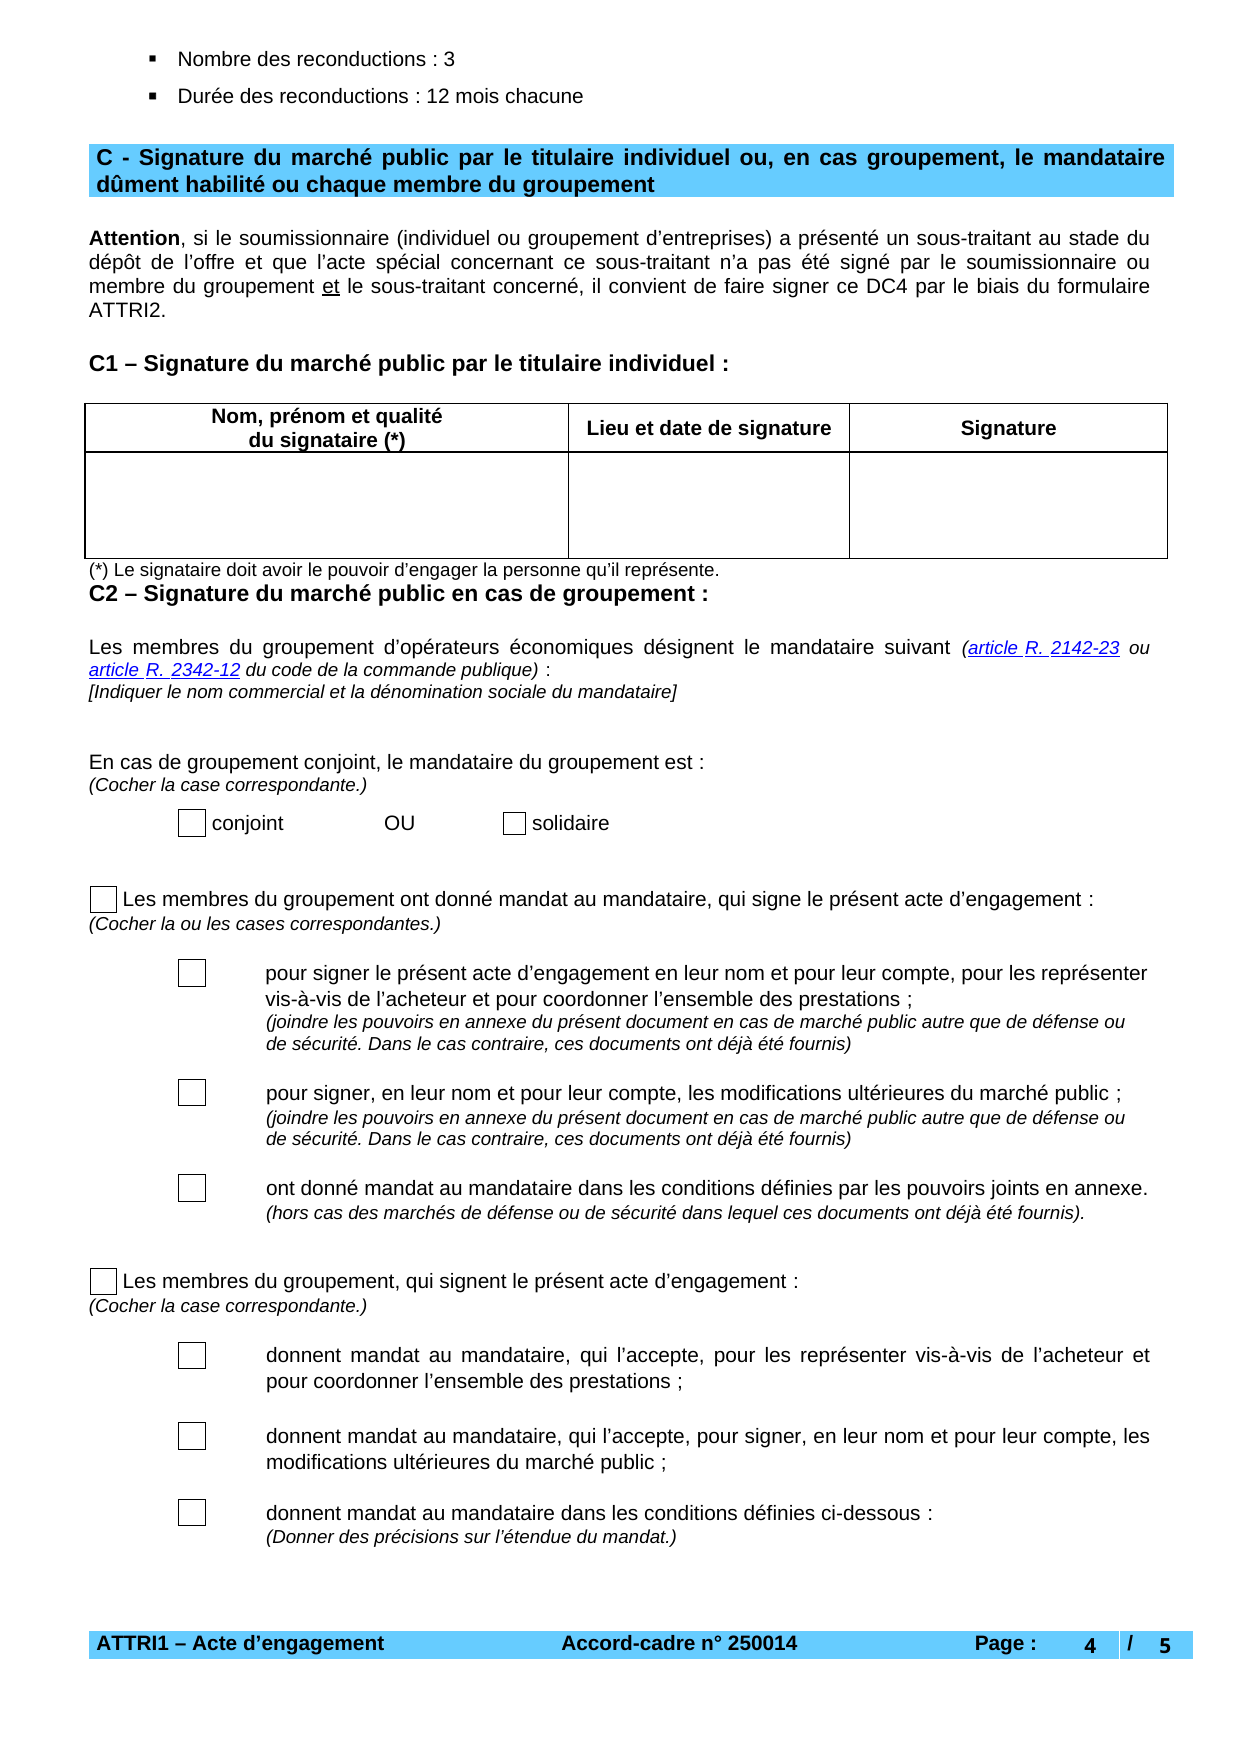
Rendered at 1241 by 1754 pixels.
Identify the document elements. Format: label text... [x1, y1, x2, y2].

list Durée des reconductions : 12 mois chacune [148, 84, 1152, 108]
table_cell [850, 453, 1167, 558]
text (Donner des précisions sur l’étendue du mandat.) [118, 1526, 1152, 1548]
list Nombre des reconductions : 3 [148, 47, 1152, 71]
text Attention, si le soumissionnaire (individuel ou groupement d’entreprises) a présenté un sous-traitant au stade du dépôt de l’offre et que l’acte spécial concernant ce sous-traitant n’a pas été signé par le soumissionnaire ou membre du groupement et le sous-traitant concerné, il convient de faire signer ce DC4 par le biais du formulaire ATTRI2. [89, 226, 1152, 321]
text (*) Le signataire doit avoir le pouvoir d’engager la personne qu’il représente. [89, 559, 1152, 580]
text (Cocher la case correspondante.) [89, 774, 1152, 796]
table_header C - Signature du marché public par le titulaire individuel ou, en cas groupement, le mandataire dûment habilité ou chaque membre du groupement [89, 144, 1174, 197]
text [Indiquer le nom commercial et la dénomination sociale du mandataire] [89, 681, 1152, 702]
table_header Lieu et date de signature [569, 404, 849, 451]
text Les membres du groupement ont donné mandat au mandataire, qui signe le présent acte d’engagement : [89, 884, 1152, 913]
text (joindre les pouvoirs en annexe du présent document en cas de marché public autre que de défense ou de sécurité. Dans le cas contraire, ces documents ont déjà été fournis) [266, 1011, 1152, 1054]
text conjoint OU solidaire [89, 808, 1152, 837]
text En cas de groupement conjoint, le mandataire du groupement est : [89, 750, 1152, 774]
table_cell [86, 453, 568, 558]
text pour signer, en leur nom et pour leur compte, les modifications ultérieures du marché public ; [177, 1078, 1152, 1106]
text donnent mandat au mandataire, qui l’accepte, pour signer, en leur nom et pour leur compte, les modifications ultérieures du marché public ; [177, 1421, 1152, 1474]
text Les membres du groupement, qui signent le présent acte d’engagement : [89, 1267, 1152, 1295]
text C1 – Signature du marché public par le titulaire individuel : [89, 350, 1152, 376]
text (Cocher la ou les cases correspondantes.) [89, 913, 1152, 934]
table_header Nom, prénom et qualité du signataire (*) [86, 404, 568, 451]
text donnent mandat au mandataire, qui l’accepte, pour les représenter vis-à-vis de l’acheteur et pour coordonner l’ensemble des prestations ; [177, 1341, 1152, 1393]
text C2 – Signature du marché public en cas de groupement : [89, 580, 1152, 607]
text (joindre les pouvoirs en annexe du présent document en cas de marché public autre que de défense ou de sécurité. Dans le cas contraire, ces documents ont déjà été fournis) [266, 1106, 1152, 1149]
table_header Signature [850, 404, 1167, 451]
text donnent mandat au mandataire dans les conditions définies ci-dessous : [118, 1498, 1152, 1526]
text ont donné mandat au mandataire dans les conditions définies par les pouvoirs joints en annexe. [118, 1173, 1152, 1202]
text (hors cas des marchés de défense ou de sécurité dans lequel ces documents ont déjà été fournis). [266, 1202, 1152, 1223]
text (Cocher la case correspondante.) [89, 1295, 1152, 1317]
table_cell [569, 453, 849, 558]
text pour signer le présent acte d’engagement en leur nom et pour leur compte, pour les représenter vis-à-vis de l’acheteur et pour coordonner l’ensemble des prestations ; [89, 958, 1152, 1011]
text Les membres du groupement d’opérateurs économiques désignent le mandataire suivant (article R. 2142-23 ou article R. 2342-12 du code de la commande publique) : [89, 635, 1152, 681]
